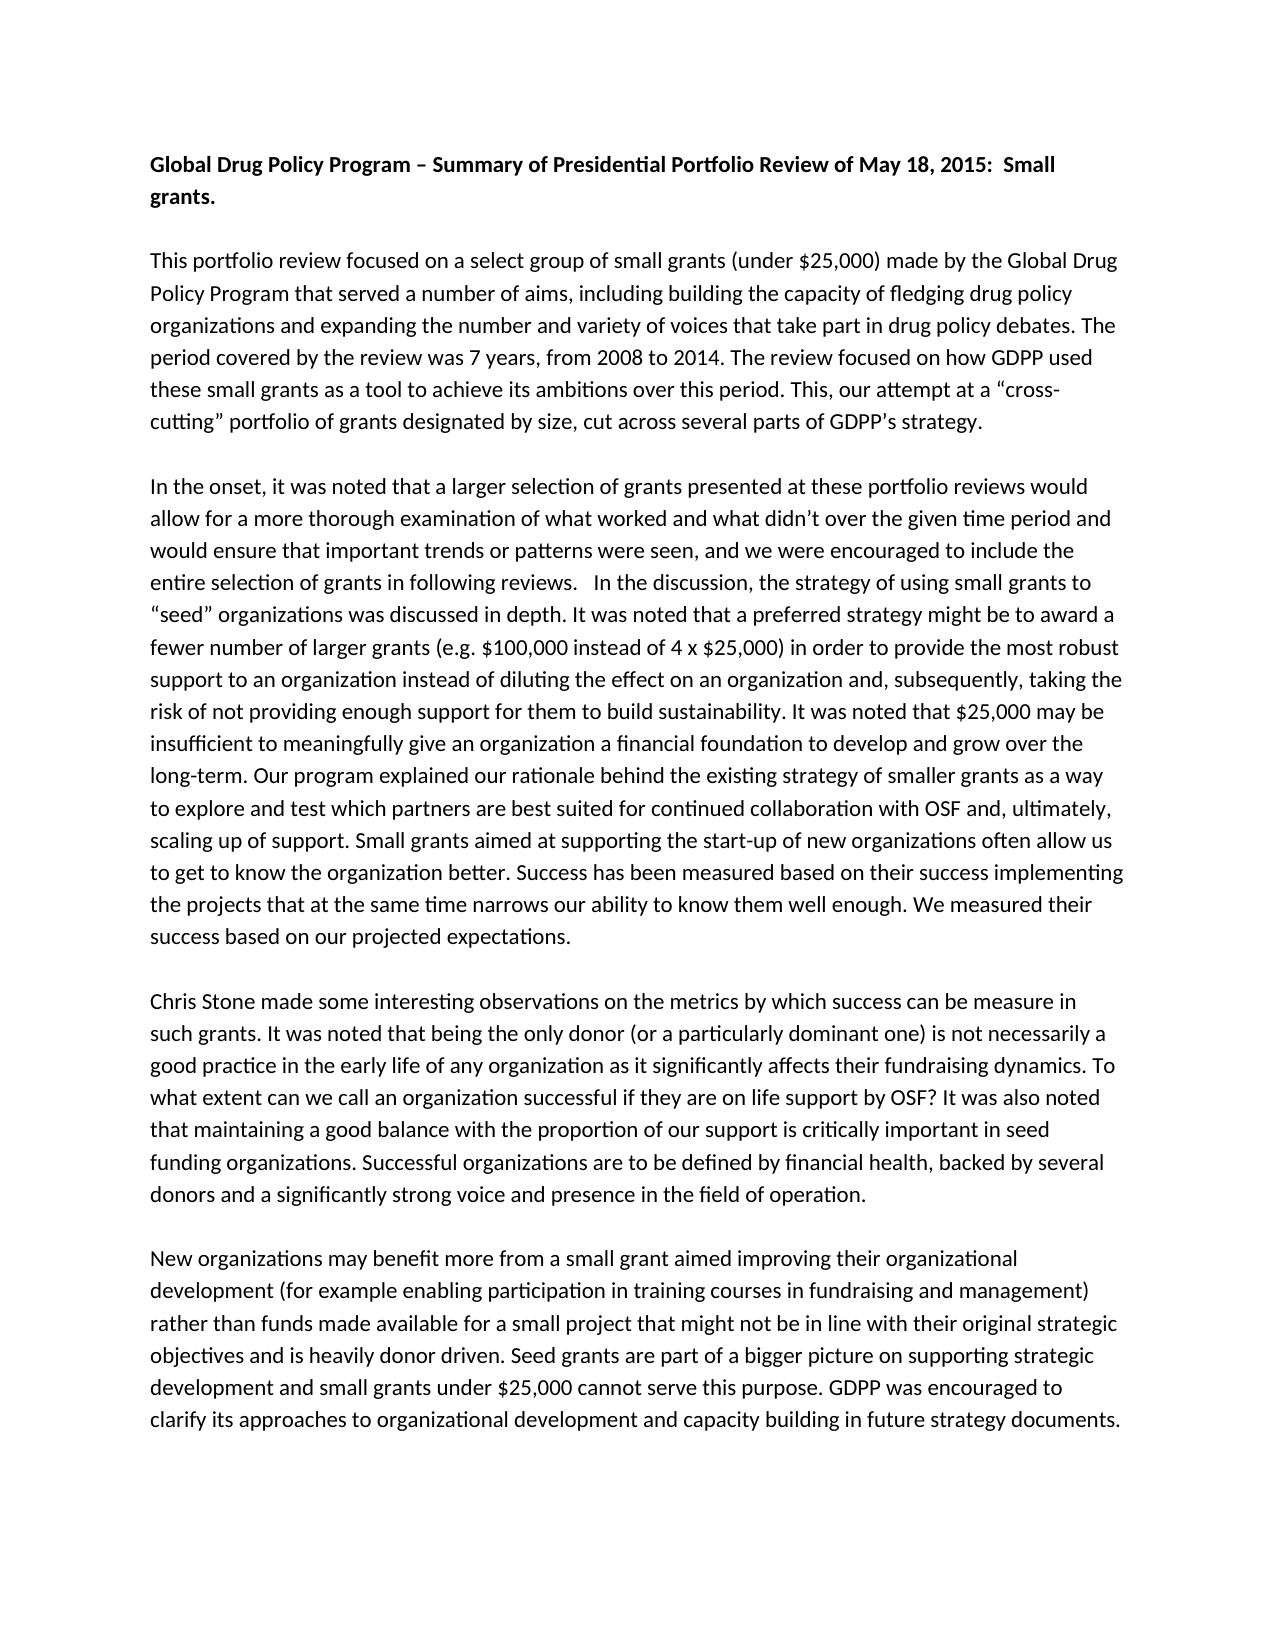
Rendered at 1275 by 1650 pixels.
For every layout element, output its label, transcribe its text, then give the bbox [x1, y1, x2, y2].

text New organizations may benefit more from a small grant aimed improving their organizational development (for example enabling participation in training courses in fundraising and management) rather than funds made available for a small project that might not be in line with their original strategic objectives and is heavily donor driven. Seed grants are part of a bigger picture on supporting strategic development and small grants under $25,000 cannot serve this purpose. GDPP was encouraged to clarify its approaches to organizational development and capacity building in future strategy documents. [150, 1244, 1125, 1433]
text This portfolio review focused on a select group of small grants (under $25,000) made by the Global Drug Policy Program that served a number of aims, including building the capacity of fledging drug policy organizations and expanding the number and variety of voices that take part in drug policy debates. The period covered by the review was 7 years, from 2008 to 2014. The review focused on how GDPP used these small grants as a tool to achieve its ambitions over this period. This, our attempt at a “cross-cutting” portfolio of grants designated by size, cut across several parts of GDPP’s strategy. [150, 247, 1125, 436]
text Chris Stone made some interesting observations on the metrics by which success can be measure in such grants. It was noted that being the only donor (or a particularly dominant one) is not necessarily a good practice in the early life of any organization as it significantly affects their fundraising dynamics. To what extent can we call an organization successful if they are on life support by OSF? It was also noted that maintaining a good balance with the proportion of our support is critically important in seed funding organizations. Successful organizations are to be defined by financial health, backed by several donors and a significantly strong voice and presence in the field of operation. [150, 987, 1125, 1208]
text In the onset, it was noted that a larger selection of grants presented at these portfolio reviews would allow for a more thorough examination of what worked and what didn’t over the given time period and would ensure that important trends or patterns were seen, and we were encouraged to include the entire selection of grants in following reviews. In the discussion, the strategy of using small grants to “seed” organizations was discussed in depth. It was noted that a preferred strategy might be to award a fewer number of larger grants (e.g. $100,000 instead of 4 x $25,000) in order to provide the most robust support to an organization instead of diluting the effect on an organization and, subsequently, taking the risk of not providing enough support for them to build sustainability. It was noted that $25,000 may be insufficient to meaningfully give an organization a financial foundation to develop and grow over the long-term. Our program explained our rationale behind the existing strategy of smaller grants as a way to explore and test which partners are best suited for continued collaboration with OSF and, ultimately, scaling up of support. Small grants aimed at supporting the start-up of new organizations often allow us to get to know the organization better. Success has been measured based on their success implementing the projects that at the same time narrows our ability to know them well enough. We measured their success based on our projected expectations. [150, 472, 1125, 951]
text Global Drug Policy Program – Summary of Presidential Portfolio Review of May 18, 2015: Small grants. [150, 150, 1125, 210]
